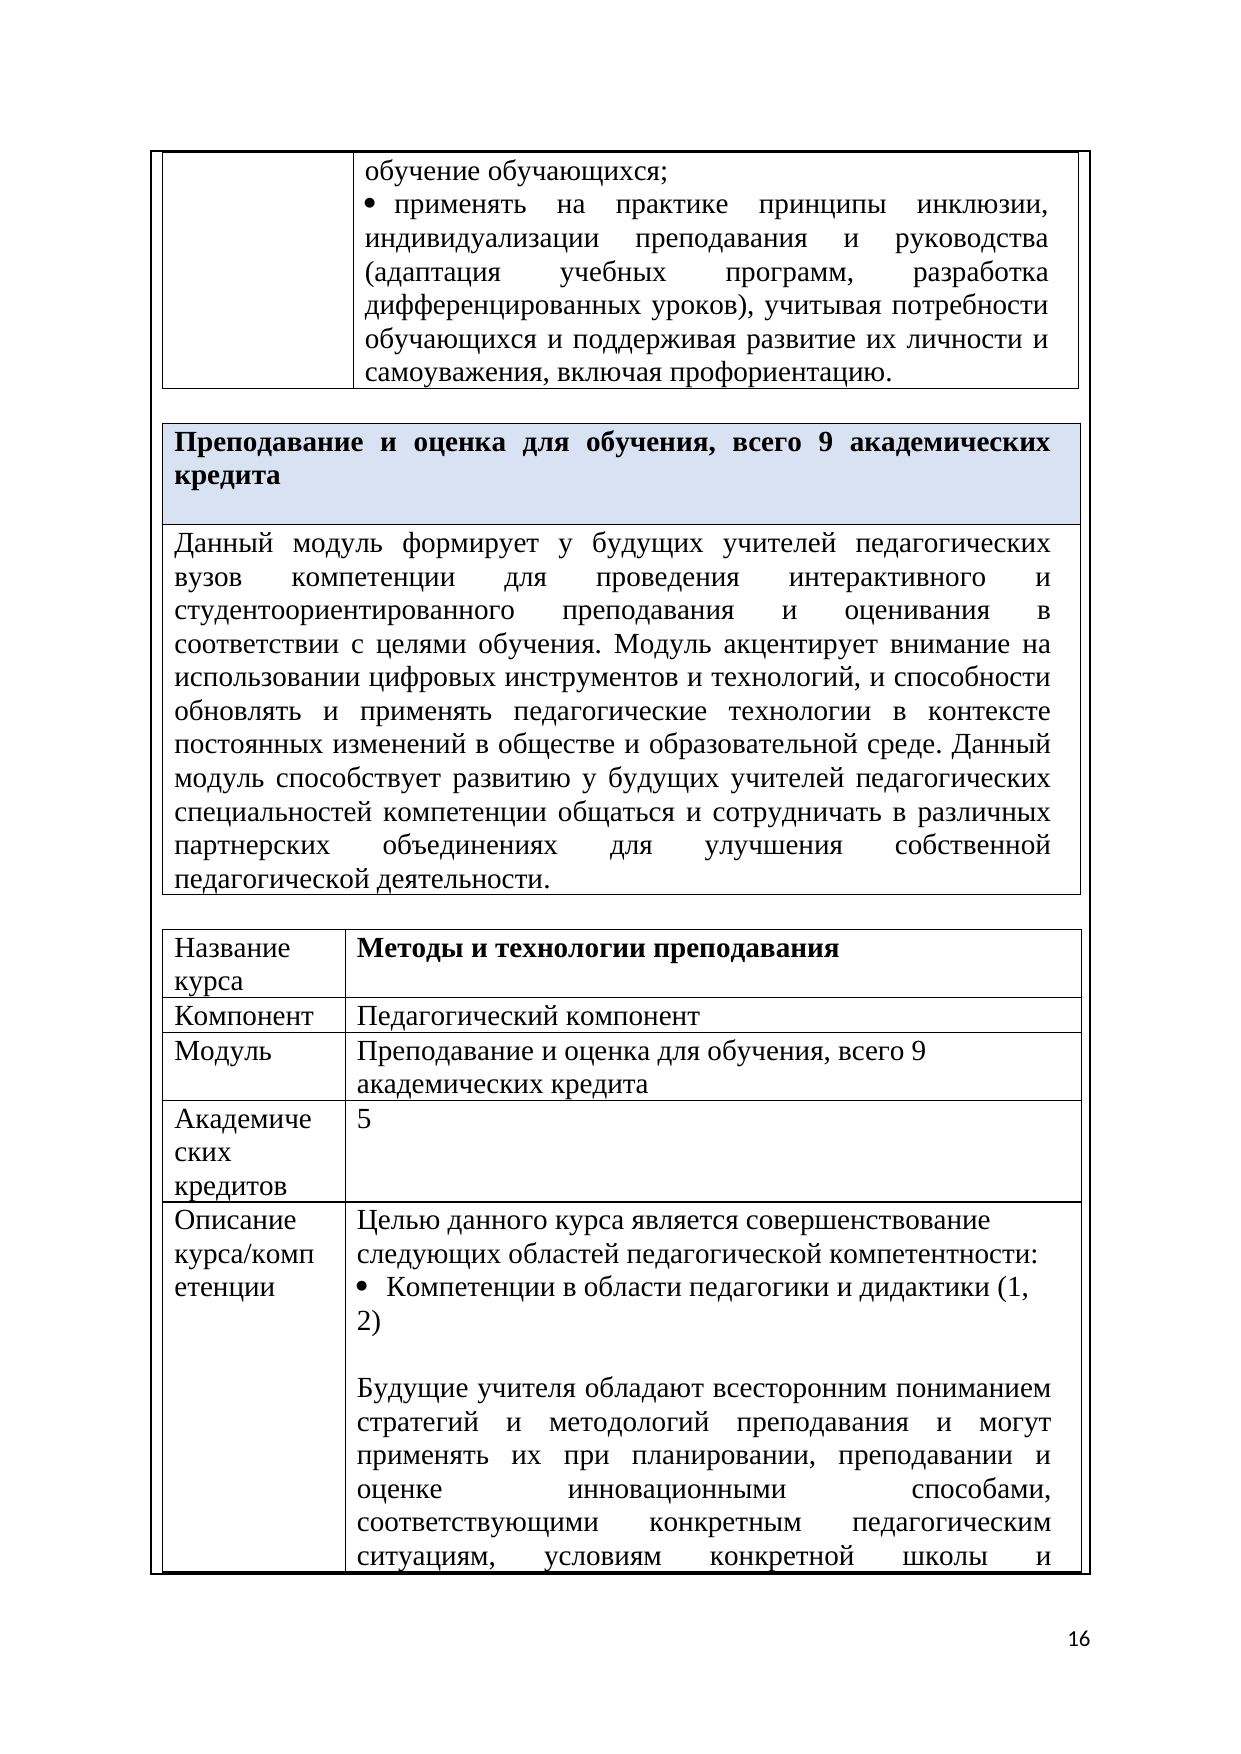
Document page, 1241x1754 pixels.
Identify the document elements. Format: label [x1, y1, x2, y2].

table_cell [152, 152, 1089, 1572]
